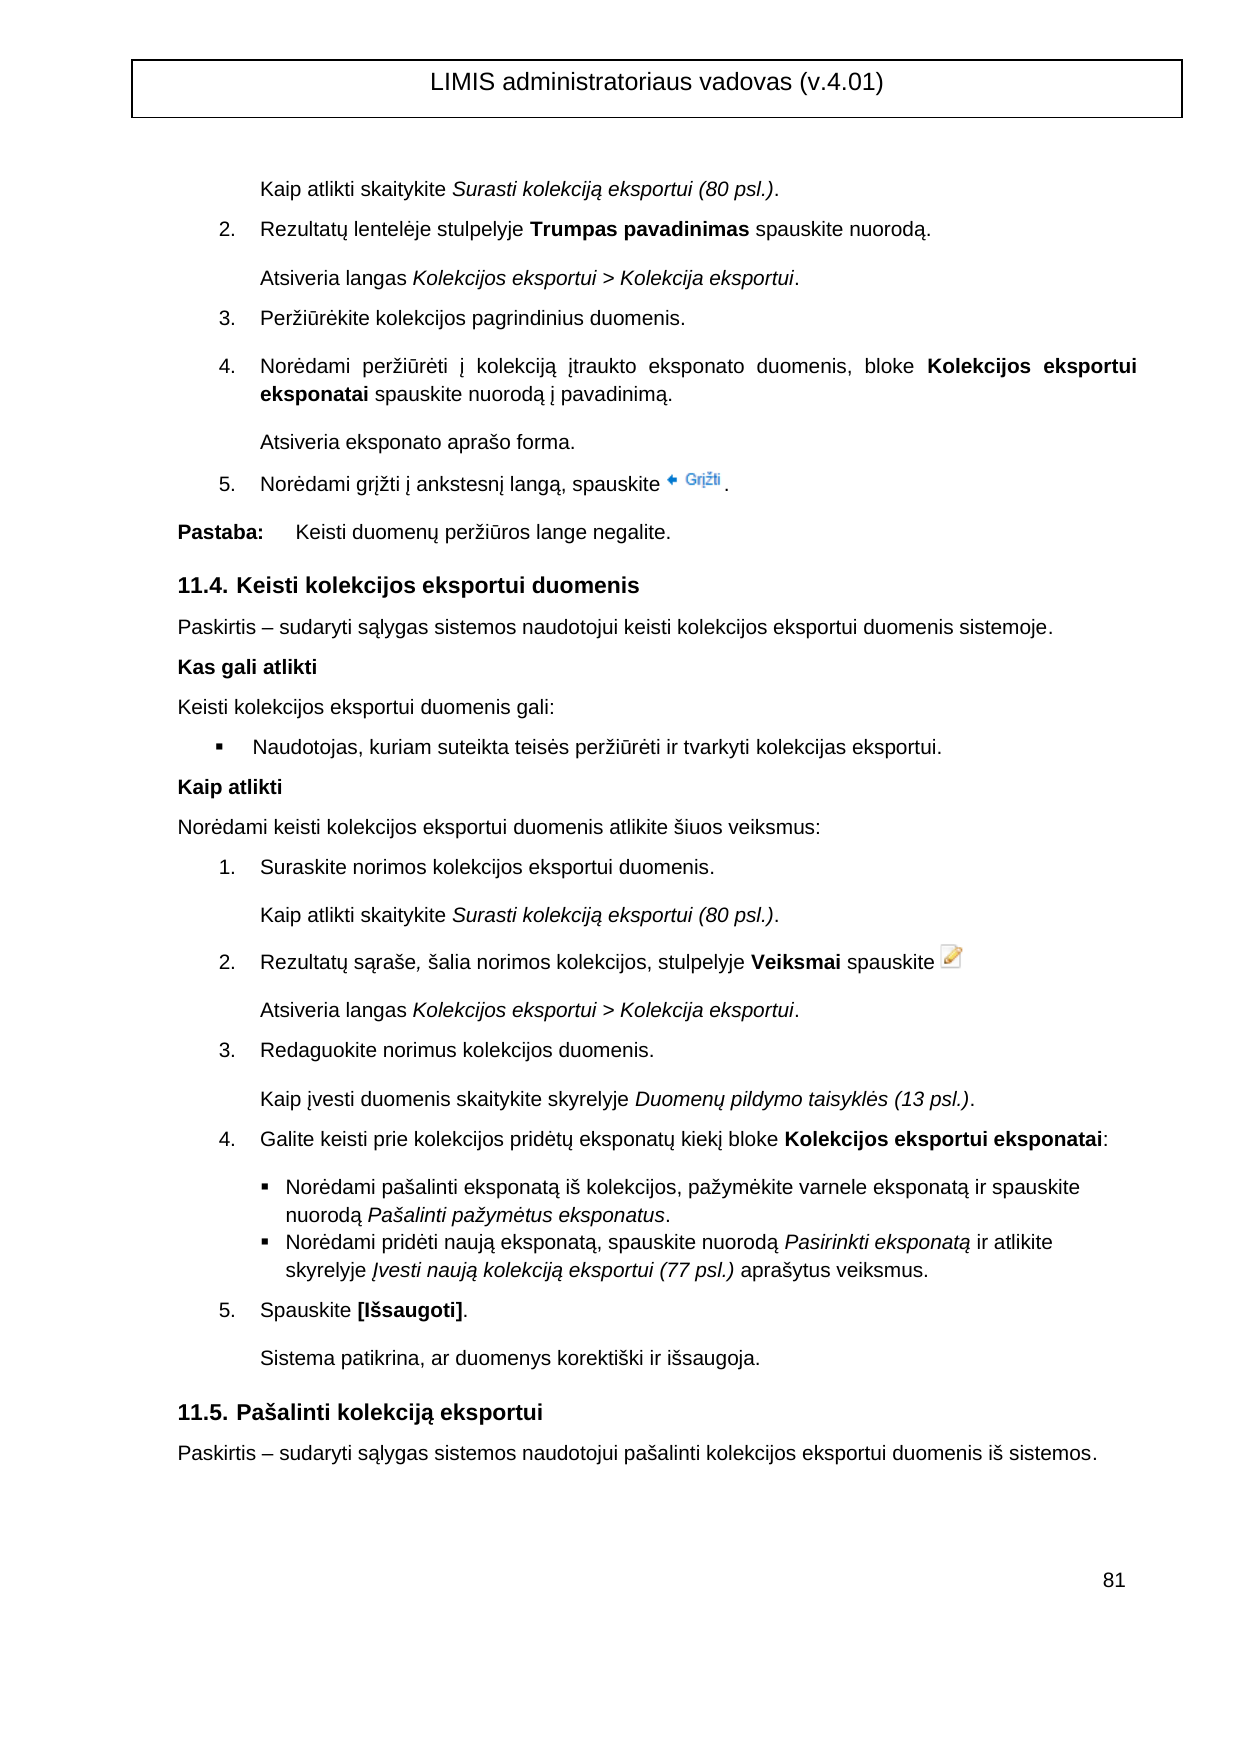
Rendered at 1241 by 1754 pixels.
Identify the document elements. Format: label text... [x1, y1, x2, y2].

text Sistema patikrina, ar duomenys korektiški ir išsaugoja. [260, 1346, 1137, 1370]
text Rezultatų lentelėje stulpelyje Trumpas pavadinimas spauskite nuorodą. [218, 217, 1137, 241]
text Atsiveria eksponato aprašo forma. [260, 430, 1137, 454]
subtitle Pašalinti kolekciją eksportui [177, 1398, 1137, 1425]
text Norėdami grįžti į ankstesnį langą, spauskite . [218, 470, 1137, 495]
text Rezultatų sąraše, šalia norimos kolekcijos, stulpelyje Veiksmai spauskite [218, 943, 1137, 974]
text Kaip įvesti duomenis skaitykite skyrelyje Duomenų pildymo taisyklės (8 psl.). [260, 1087, 1137, 1111]
picture [666, 469, 724, 491]
text Galite keisti prie kolekcijos pridėtų eksponatų kiekį bloke Kolekcijos eksportui eksponatai: [218, 1127, 1137, 1151]
text Kaip atlikti skaitykite Surasti kolekciją eksportui (62 psl.). [260, 903, 1137, 927]
text Spauskite [Išsaugoti]. [218, 1298, 1137, 1322]
text Atsiveria langas Kolekcijos eksportui > Kolekcija eksportui. [260, 998, 1137, 1022]
text Atsiveria langas Kolekcijos eksportui > Kolekcija eksportui. [260, 266, 1137, 289]
subtitle Keisti kolekcijos eksportui duomenis [177, 572, 1137, 598]
picture [940, 943, 964, 970]
text Keisti duomenų peržiūros lange negalite. [177, 520, 1137, 544]
text Keisti kolekcijos eksportui duomenis gali: [177, 695, 1137, 719]
text Peržiūrėkite kolekcijos pagrindinius duomenis. [218, 306, 1137, 329]
text Norėdami peržiūrėti į kolekciją įtraukto eksponato duomenis, bloke Kolekcijos eksportui eksponatai spauskite nuorodą į pavadinimą. [218, 354, 1137, 405]
text Naudotojas, kuriam suteikta teisės peržiūrėti ir tvarkyti kolekcijas eksportui. [214, 735, 1137, 759]
text Norėdami pašalinti eksponatą iš kolekcijos, pažymėkite varnele eksponatą ir spauskite nuorodą Pašalinti pažymėtus eksponatus. [260, 1175, 1137, 1227]
subtitle Kaip atlikti [177, 775, 1137, 799]
text Kaip atlikti skaitykite Surasti kolekciją eksportui (62 psl.). [260, 177, 1137, 201]
subtitle Kas gali atlikti [177, 655, 1137, 679]
text Norėdami keisti kolekcijos eksportui duomenis atlikite šiuos veiksmus: [177, 815, 1137, 839]
text Redaguokite norimus kolekcijos duomenis. [218, 1038, 1137, 1062]
text Paskirtis – sudaryti sąlygas sistemos naudotojui keisti kolekcijos eksportui duomenis sistemoje. [177, 615, 1137, 639]
list Suraskite norimos kolekcijos eksportui duomenis. [218, 855, 1137, 879]
text Paskirtis – sudaryti sąlygas sistemos naudotojui pašalinti kolekcijos eksportui duomenis iš sistemos. [177, 1441, 1137, 1465]
text Norėdami pridėti naują eksponatą, spauskite nuorodą Pasirinkti eksponatą ir atlikite skyrelyje Įvesti naują kolekciją eksportui (60 psl.) aprašytus veiksmus. [260, 1230, 1137, 1282]
